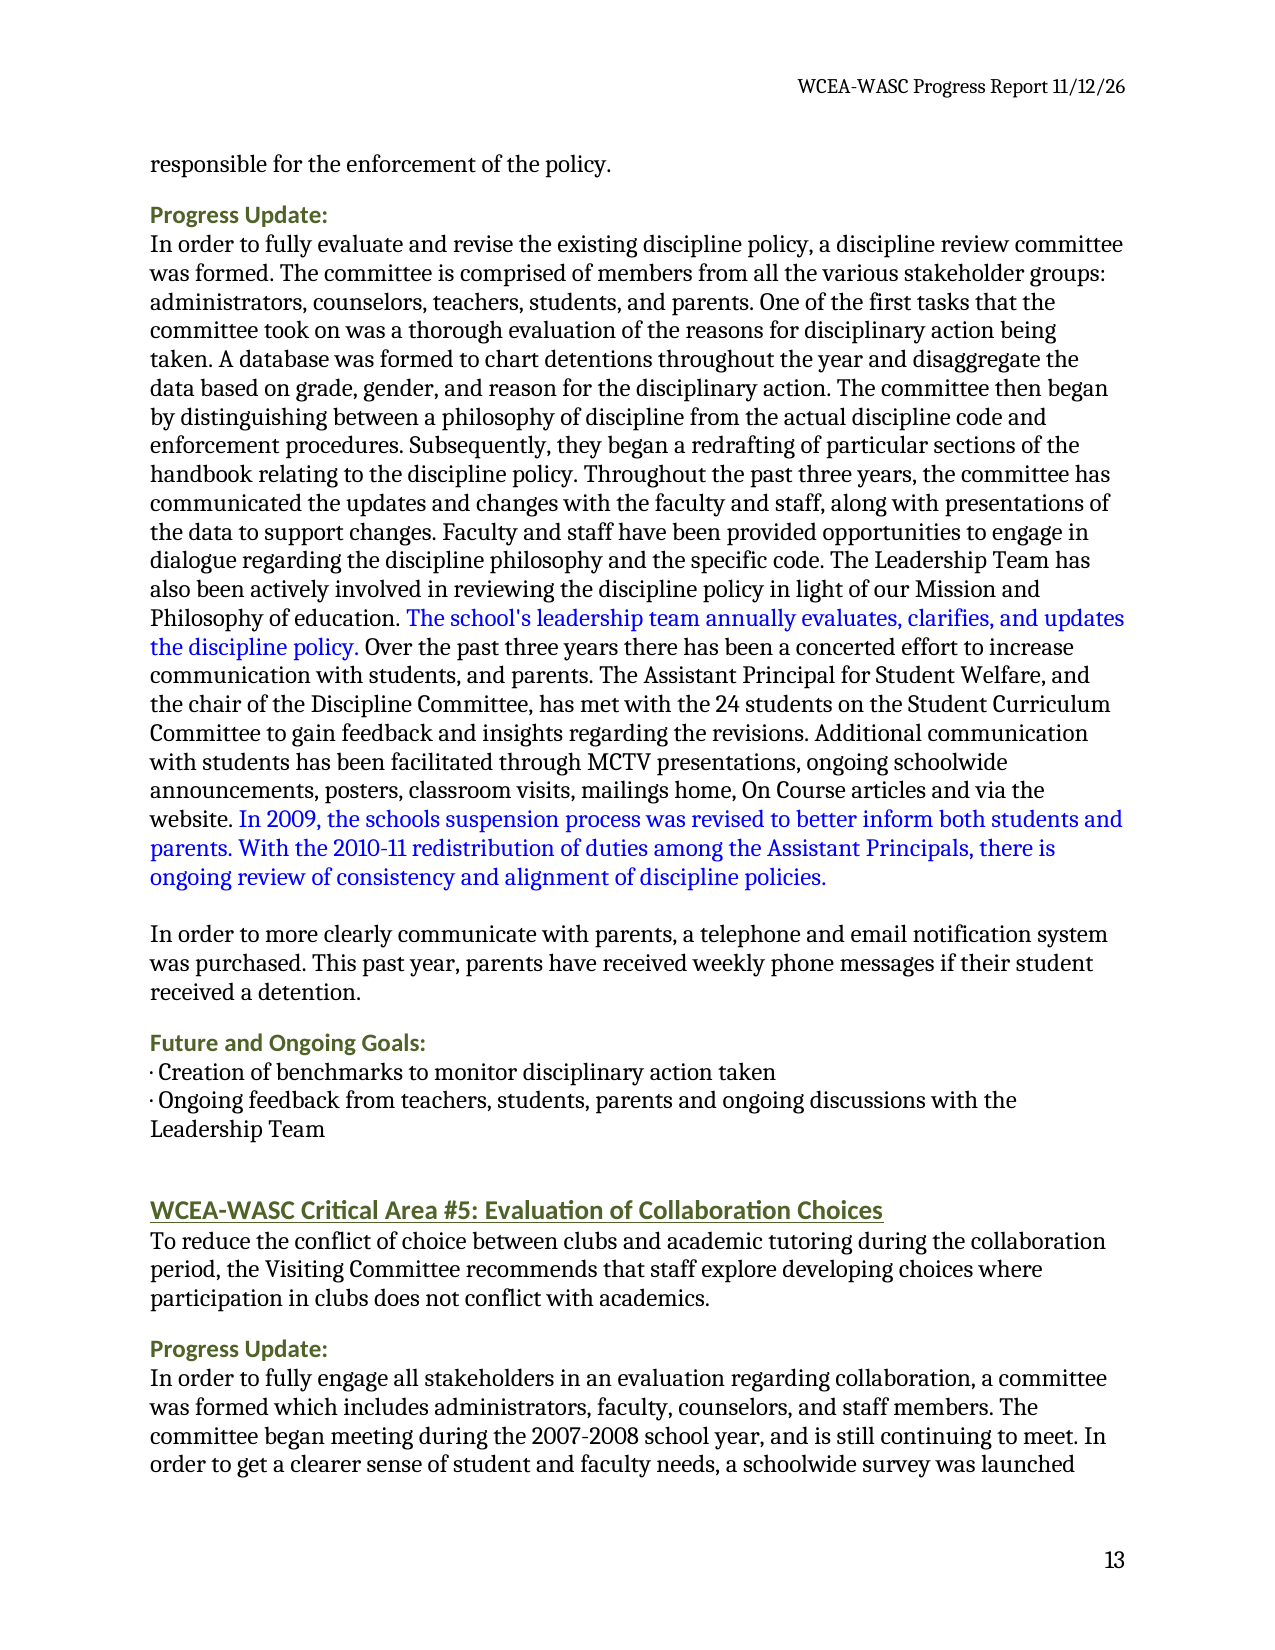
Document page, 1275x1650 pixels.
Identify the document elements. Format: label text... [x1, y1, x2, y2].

text · Creation of benchmarks to monitor disciplinary action taken [150, 1058, 1125, 1086]
subtitle Progress Update: [150, 1334, 1125, 1364]
text To reduce the conflict of choice between clubs and academic tutoring during the collaboration period, the Visiting Committee recommends that staff explore developing choices where participation in clubs does not conflict with academics. [150, 1227, 1125, 1313]
subtitle Future and Ongoing Goals: [150, 1027, 1125, 1058]
subtitle Progress Update: [150, 199, 1125, 230]
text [150, 150, 1125, 179]
text In order to fully evaluate and revise the existing discipline policy, a discipline review committee was formed. The committee is comprised of members from all the various stakeholder groups: administrators, counselors, teachers, students, and parents. One of the first tasks that the committee took on was a thorough evaluation of the reasons for disciplinary action being taken. A database was formed to chart detentions throughout the year and disaggregate the data based on grade, gender, and reason for the disciplinary action. The committee then began by distinguishing between a philosophy of discipline from the actual discipline code and enforcement procedures. Subsequently, they began a redrafting of particular sections of the handbook relating to the discipline policy. Throughout the past three years, the committee has communicated the updates and changes with the faculty and staff, along with presentations of the data to support changes. Faculty and staff have been provided opportunities to engage in dialogue regarding the discipline philosophy and the specific code. The Leadership Team has also been actively involved in reviewing the discipline policy in light of our Mission and Philosophy of education. The school's leadership team annually evaluates, clarifies, and updates the discipline policy. Over the past three years there has been a concerted effort to increase communication with students, and parents. The Assistant Principal for Student Welfare, and the chair of the Discipline Committee, has met with the 24 students on the Student Curriculum Committee to gain feedback and insights regarding the revisions. Additional communication with students has been facilitated through MCTV presentations, ongoing schoolwide announcements, posters, classroom visits, mailings home, On Course articles and via the website. In 2009, the schools suspension process was revised to better inform both students and parents. With the 2010-11 redistribution of duties among the Assistant Principals, there is ongoing review of consistency and alignment of discipline policies. [150, 230, 1125, 891]
subtitle WCEA-WASC Critical Area #5: Evaluation of Collaboration Choices [150, 1193, 1125, 1227]
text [150, 1364, 1125, 1479]
text In order to more clearly communicate with parents, a telephone and email notification system was purchased. This past year, parents have received weekly phone messages if their student received a detention. [150, 920, 1125, 1006]
text · Ongoing feedback from teachers, students, parents and ongoing discussions with the Leadership Team [150, 1086, 1125, 1144]
